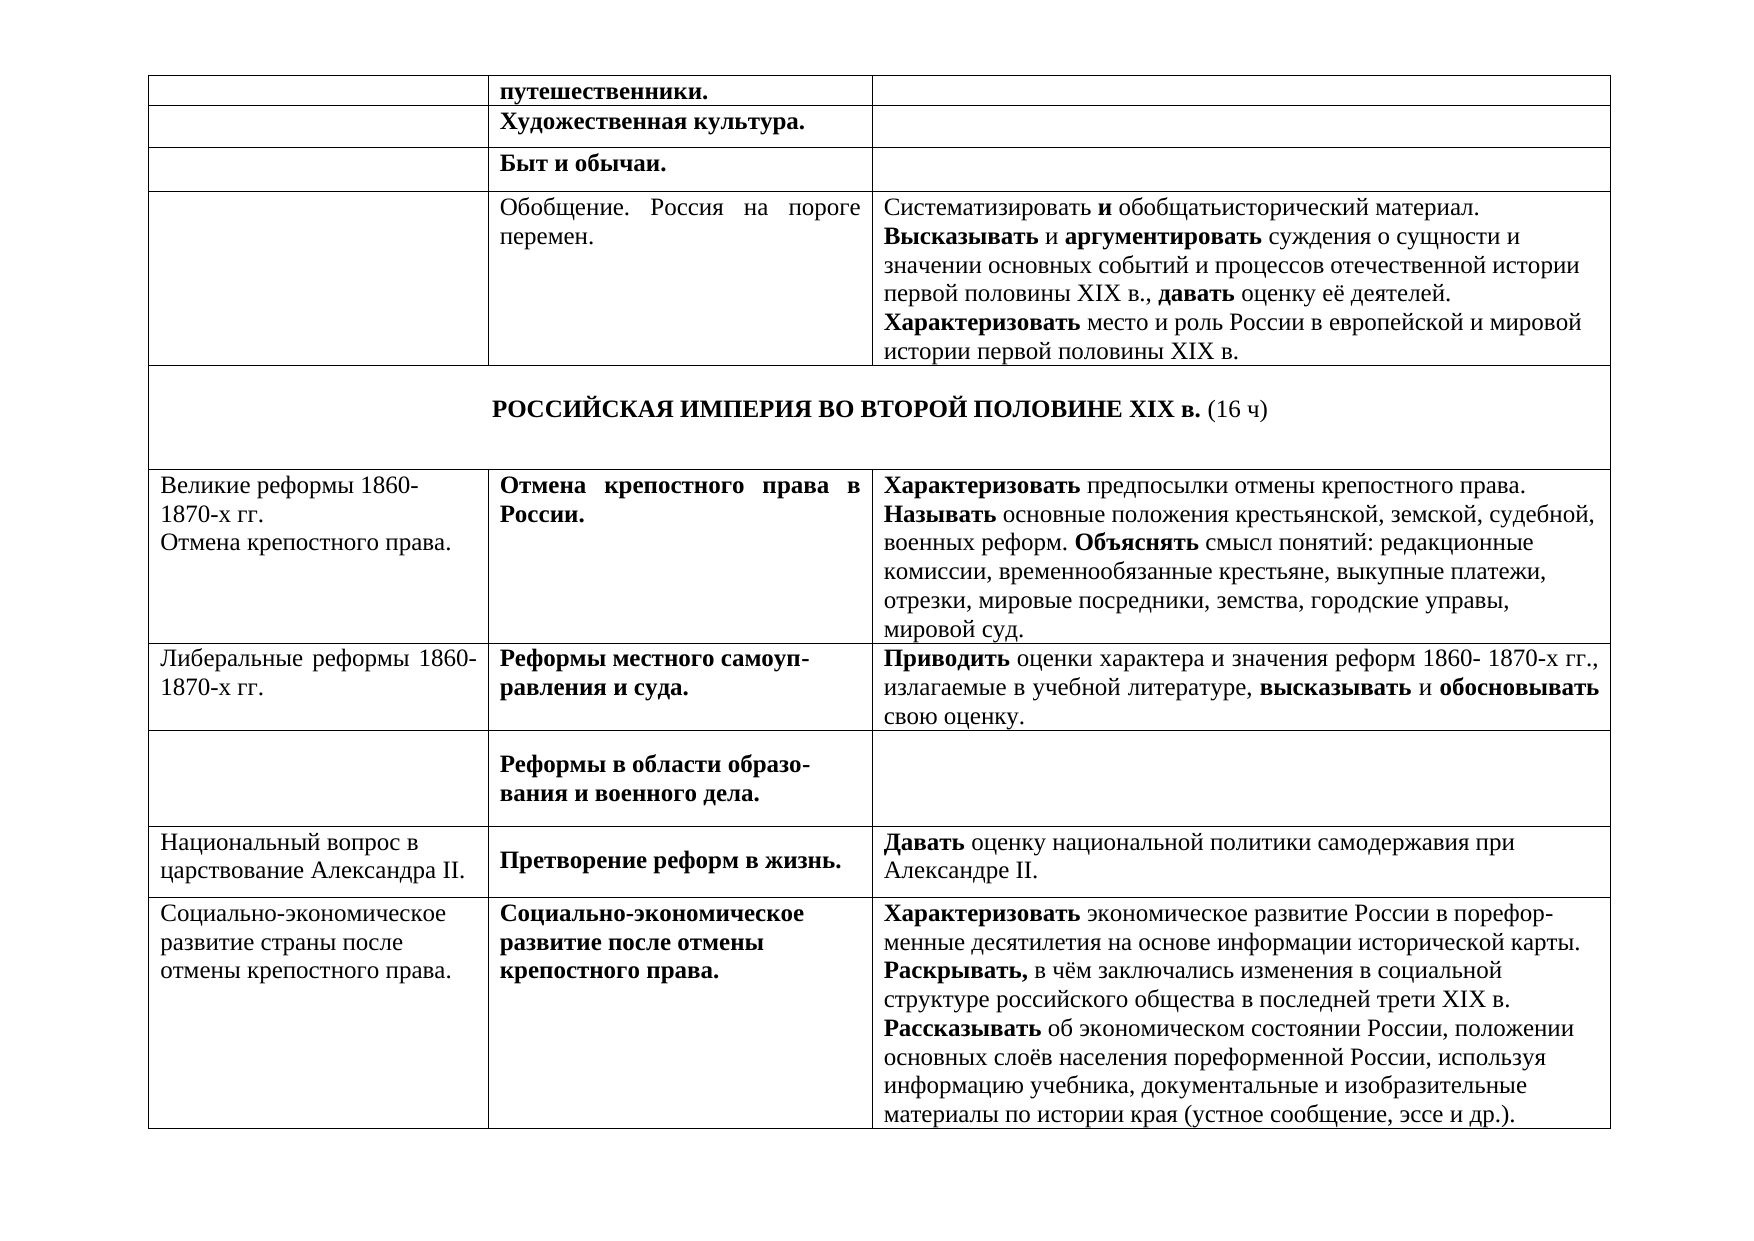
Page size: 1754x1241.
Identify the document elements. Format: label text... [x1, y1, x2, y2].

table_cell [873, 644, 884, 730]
table_cell [873, 76, 1610, 105]
table_cell Характеризовать предпосылки отмены крепостного права. Называть основные положения крестьянской, земской, судебной, военных реформ. Объяснять смысл понятий: редакционные комиссии, временнообязанные крестьяне, выкупные платежи, отрезки, мировые посредники, земства, городские управы, мировой суд. [873, 470, 1610, 642]
table_cell [149, 106, 488, 147]
table_cell Обобщение. Россия на пороге перемен. [489, 192, 872, 365]
table_cell Либеральные реформы 1860- 1870-х гг. [149, 644, 488, 730]
table_cell Великие реформы 1860- 1870-х гг. Отмена крепостного права. [149, 470, 488, 642]
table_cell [489, 76, 872, 105]
table_cell Быт и обычаи. [489, 148, 872, 191]
table_cell [873, 148, 1610, 191]
table_cell Художественная культура. [489, 106, 872, 147]
table_cell Давать оценку национальной политики самодержавия при Александре II. [873, 827, 1610, 897]
table_cell [873, 731, 1610, 826]
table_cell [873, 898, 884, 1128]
table_cell [149, 76, 488, 105]
table_cell Национальный вопрос в царствование Александра II. [149, 827, 488, 897]
table_cell Социально-экономическое развитие после отмены крепостного права. [489, 898, 872, 1128]
table_cell [149, 148, 488, 191]
table_cell Реформы местного самоуправления и суда. [489, 644, 872, 730]
table_cell Отмена крепостного права в России. [489, 470, 872, 642]
table_cell [149, 731, 488, 826]
table_cell Систематизировать и обобщатьисторический материал. Высказывать и аргументировать суждения о сущности и значении основных событий и процессов отечественной истории первой половины XIX в., давать оценку её деятелей. Характеризовать место и роль России в европейской и мировой истории первой половины XIX в. [873, 192, 1610, 365]
table_cell [873, 106, 1610, 147]
table_cell Социально-экономическое развитие страны после отмены крепостного права. [149, 898, 488, 1128]
table_cell Приводить оценки характера и значения реформ 1860- 1870-х гг., излагаемые в учебной литературе, высказывать и обосновывать свою оценку. [1025, 644, 1610, 730]
table_cell РОССИЙСКАЯ ИМПЕРИЯ ВО ВТОРОЙ ПОЛОВИНЕ XIX в. (16 ч) [149, 366, 1610, 469]
table_cell Реформы в области образования и военного дела. [489, 731, 872, 826]
table_cell [149, 192, 488, 365]
table_cell Претворение реформ в жизнь. [489, 827, 872, 897]
